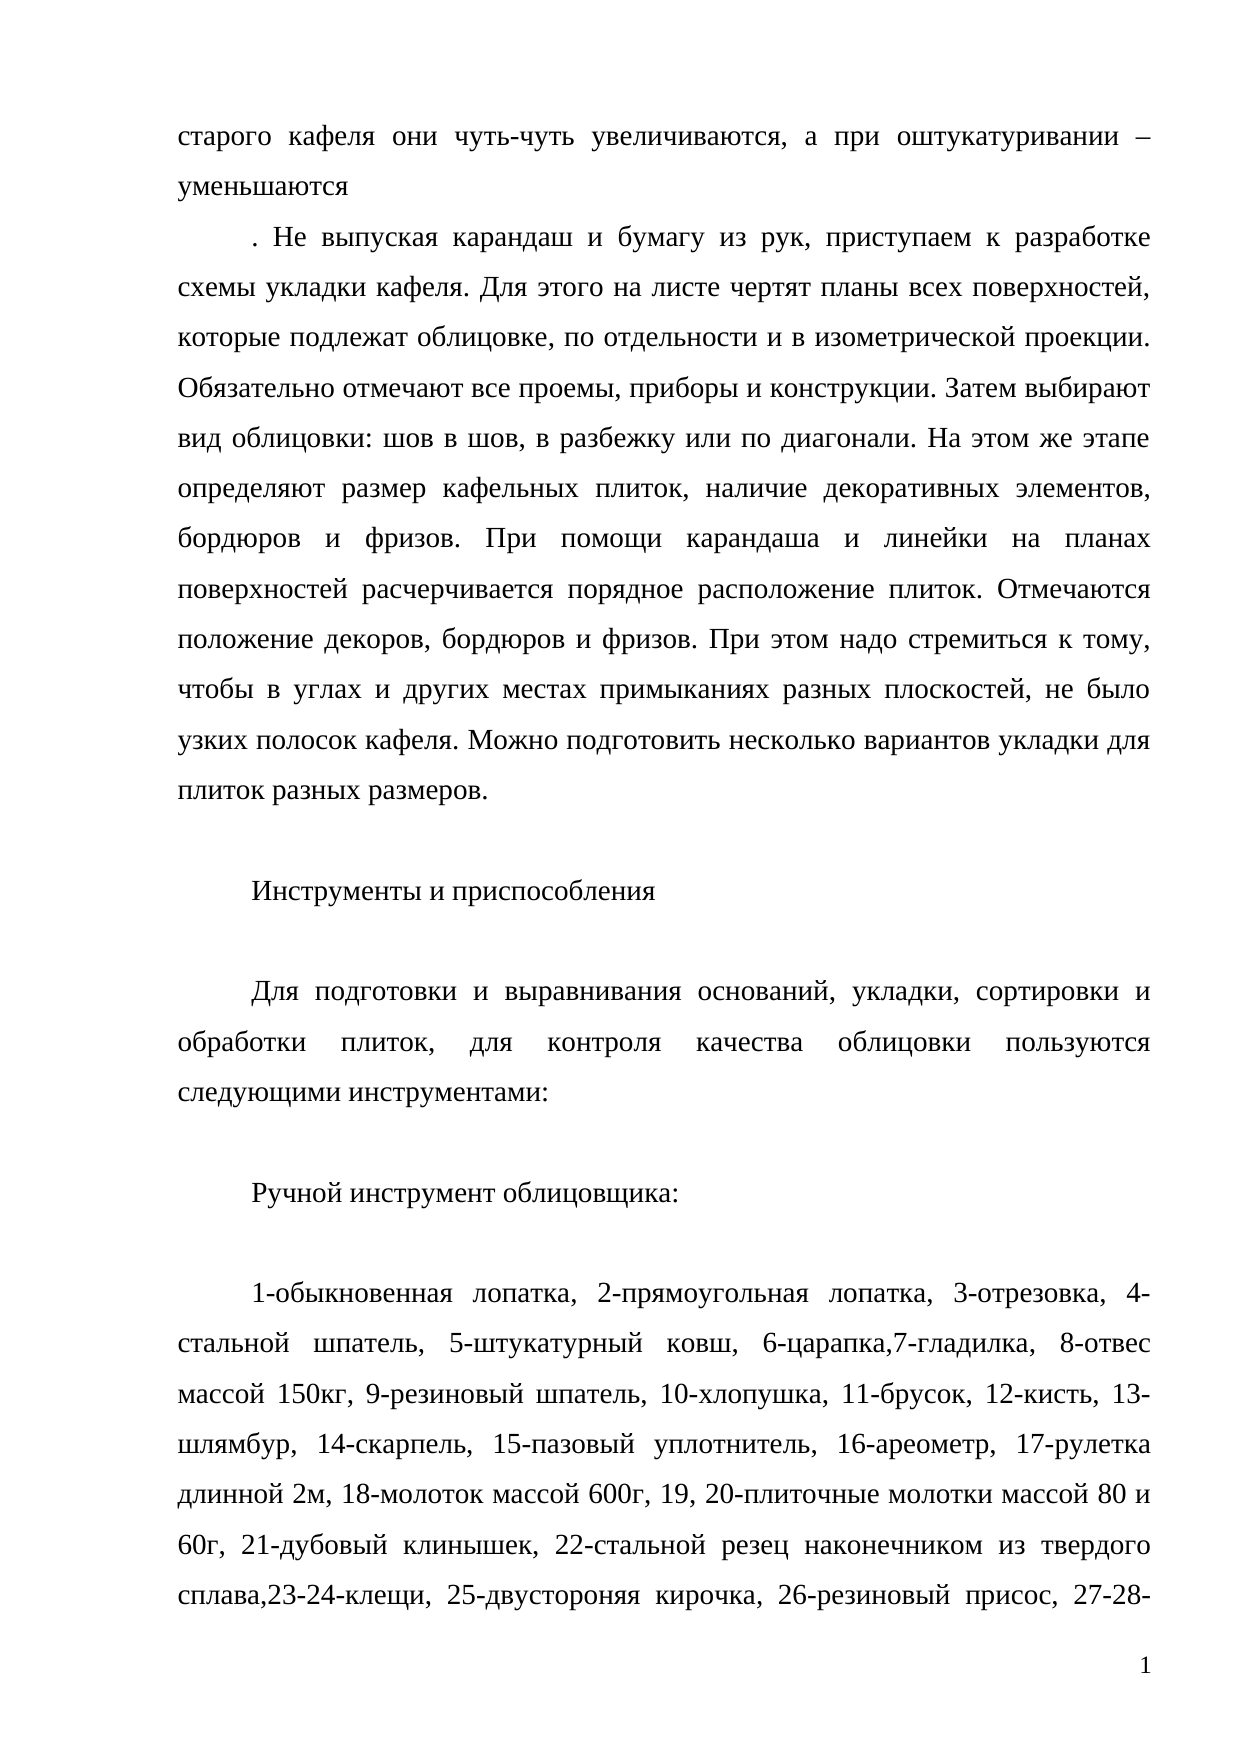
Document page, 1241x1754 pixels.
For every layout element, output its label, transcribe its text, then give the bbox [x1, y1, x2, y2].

text . Не выпуская карандаш и бумагу из рук, приступаем к разработке схемы укладки кафеля. Для этого на листе чертят планы всех поверхностей, которые подлежат облицовке, по отдельности и в изометрической проекции. Обязательно отмечают все проемы, приборы и конструкции. Затем выбирают вид облицовки: шов в шов, в разбежку или по диагонали. На этом же этапе определяют размер кафельных плиток, наличие декоративных элементов, бордюров и фризов. При помощи карандаша и линейки на планах поверхностей расчерчивается порядное расположение плиток. Отмечаются положение декоров, бордюров и фризов. При этом надо стремиться к тому, чтобы в углах и других местах примыканиях разных плоскостей, не было узких полосок кафеля. Можно подготовить несколько вариантов укладки для плиток разных размеров. [177, 219, 1152, 806]
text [177, 118, 1152, 202]
text Инструменты и приспособления [177, 873, 1152, 906]
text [177, 1275, 1152, 1611]
text Ручной инструмент облицовщика: [177, 1175, 1152, 1208]
text Для подготовки и выравнивания оснований, укладки, сортировки и обработки плиток, для контроля качества облицовки пользуются следующими инструментами: [177, 973, 1152, 1108]
